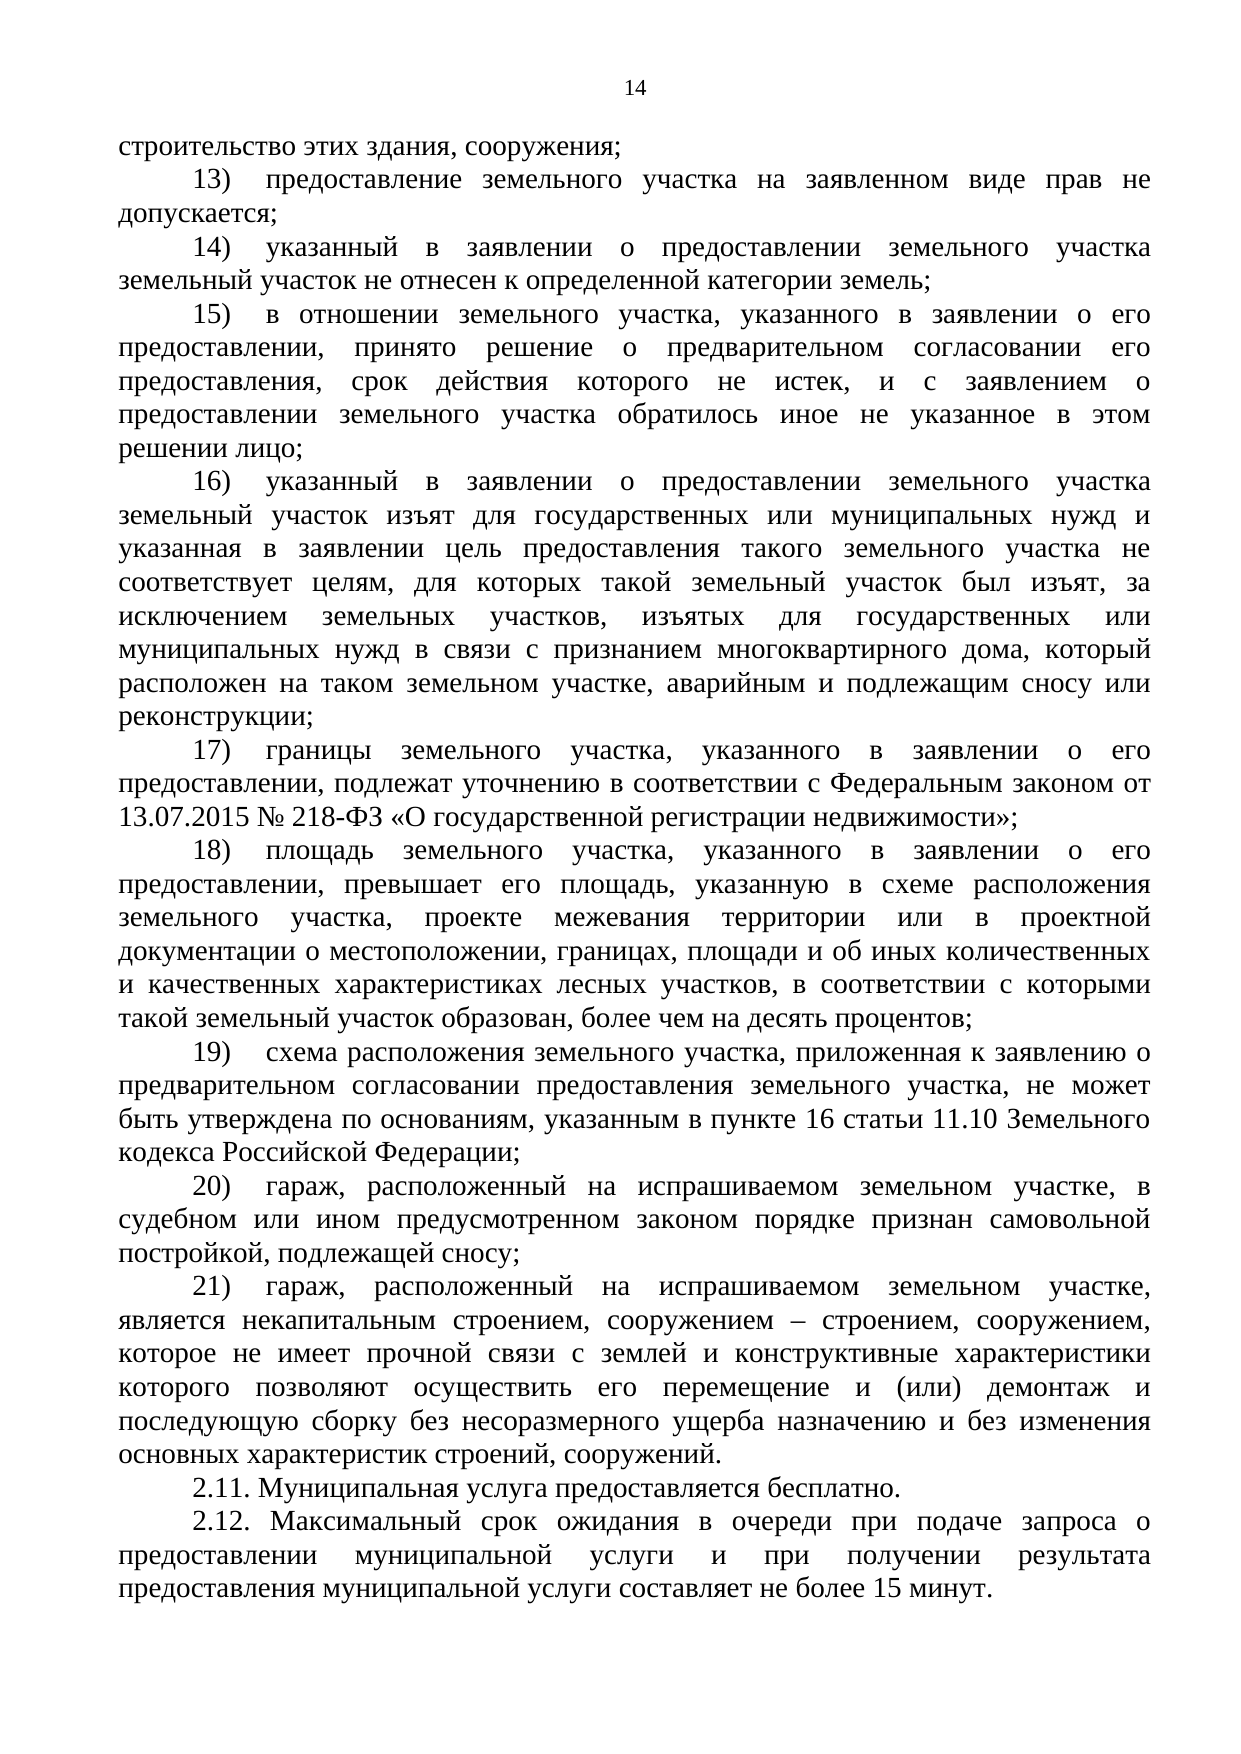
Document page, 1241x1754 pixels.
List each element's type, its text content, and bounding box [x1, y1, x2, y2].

list площадь земельного участка, указанного в заявлении о его предоставлении, превышает его площадь, указанную в схеме расположения земельного участка, проекте межевания территории или в проектной документации о местоположении, границах, площади и об иных количественных и качественных характеристиках лесных участков, в соответствии с которыми такой земельный участок образован, более чем на десять процентов; [118, 832, 1152, 1034]
list границы земельного участка, указанного в заявлении о его предоставлении, подлежат уточнению в соответствии с Федеральным законом от 13.07.2015 № 218-ФЗ «О государственной регистрации недвижимости»; [118, 732, 1152, 832]
list схема расположения земельного участка, приложенная к заявлению о предварительном согласовании предоставления земельного участка, не может быть утверждена по основаниям, указанным в пункте 16 статьи 11.10 Земельного кодекса Российской Федерации; [118, 1034, 1152, 1168]
list предоставление земельного участка на заявленном виде прав не допускается; [118, 162, 1152, 229]
list указанный в заявлении о предоставлении земельного участка земельный участок изъят для государственных или муниципальных нужд и указанная в заявлении цель предоставления такого земельного участка не соответствует целям, для которых такой земельный участок был изъят, за исключением земельных участков, изъятых для государственных или муниципальных нужд в связи с признанием многоквартирного дома, который расположен на таком земельном участке, аварийным и подлежащим сносу или реконструкции; [118, 463, 1152, 732]
list гараж, расположенный на испрашиваемом земельном участке, в судебном или ином предусмотренном законом порядке признан самовольной постройкой, подлежащей сносу; [118, 1168, 1152, 1268]
text 2.12. Максимальный срок ожидания в очереди при подаче запроса о предоставлении муниципальной услуги и при получении результата предоставления муниципальной услуги составляет не более 15 минут. [118, 1503, 1152, 1604]
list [118, 128, 1152, 162]
text 2.11. Муниципальная услуга предоставляется бесплатно. [118, 1470, 1152, 1503]
list гараж, расположенный на испрашиваемом земельном участке, является некапитальным строением, сооружением – строением, сооружением, которое не имеет прочной связи с землей и конструктивные характеристики которого позволяют осуществить его перемещение и (или) демонтаж и последующую сборку без несоразмерного ущерба назначению и без изменения основных характеристик строений, сооружений. [118, 1268, 1152, 1470]
list указанный в заявлении о предоставлении земельного участка земельный участок не отнесен к определенной категории земель; [118, 229, 1152, 296]
list в отношении земельного участка, указанного в заявлении о его предоставлении, принято решение о предварительном согласовании его предоставления, срок действия которого не истек, и с заявлением о предоставлении земельного участка обратилось иное не указанное в этом решении лицо; [118, 296, 1152, 463]
